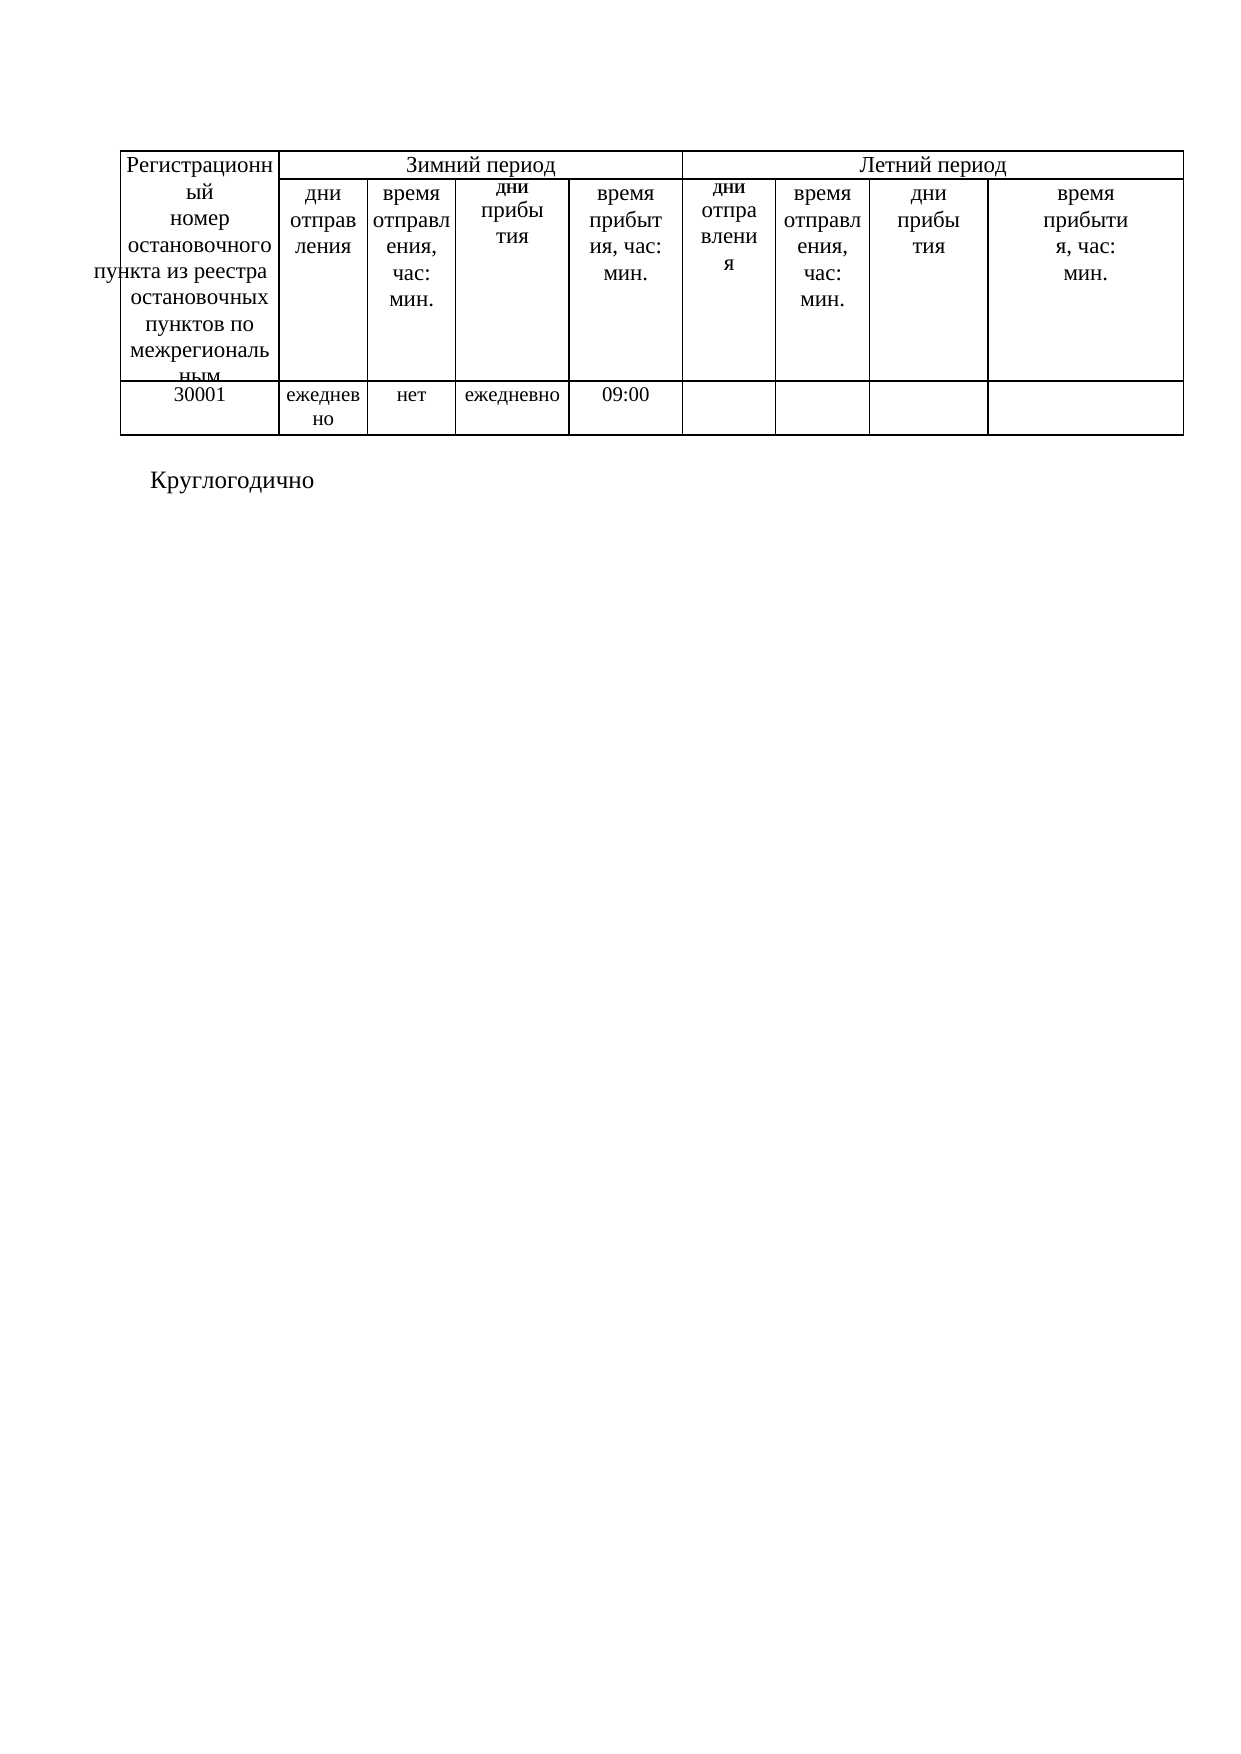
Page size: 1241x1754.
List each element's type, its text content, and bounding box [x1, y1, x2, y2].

table_cell время отправл ения, час: мин. [368, 180, 455, 380]
table_cell дни прибы тия [870, 180, 987, 380]
text Круглогодично [150, 465, 1090, 493]
table_cell нет [368, 382, 455, 434]
table_cell 09:00 [570, 382, 682, 434]
table_cell 30001 [121, 382, 278, 434]
table_cell время отправл ения, час: мин. [776, 180, 869, 380]
table_cell ежедневно [280, 382, 367, 434]
table_cell [776, 382, 869, 434]
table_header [121, 152, 278, 380]
table_cell [683, 382, 775, 434]
table_cell ежедневно [456, 382, 568, 434]
table_cell время прибыт ия, час: мин. [570, 180, 682, 380]
table_cell [989, 382, 1183, 434]
table_cell [870, 382, 987, 434]
table_header Зимний период [280, 152, 682, 178]
table_cell ДНИ прибы тия [456, 180, 568, 380]
table_header Летний период [683, 152, 1183, 178]
table_cell дни отправ ления [280, 180, 367, 380]
table_cell ДНИ отпра влени я [683, 180, 775, 380]
table_cell время прибыти я, час: мин. [989, 180, 1183, 380]
